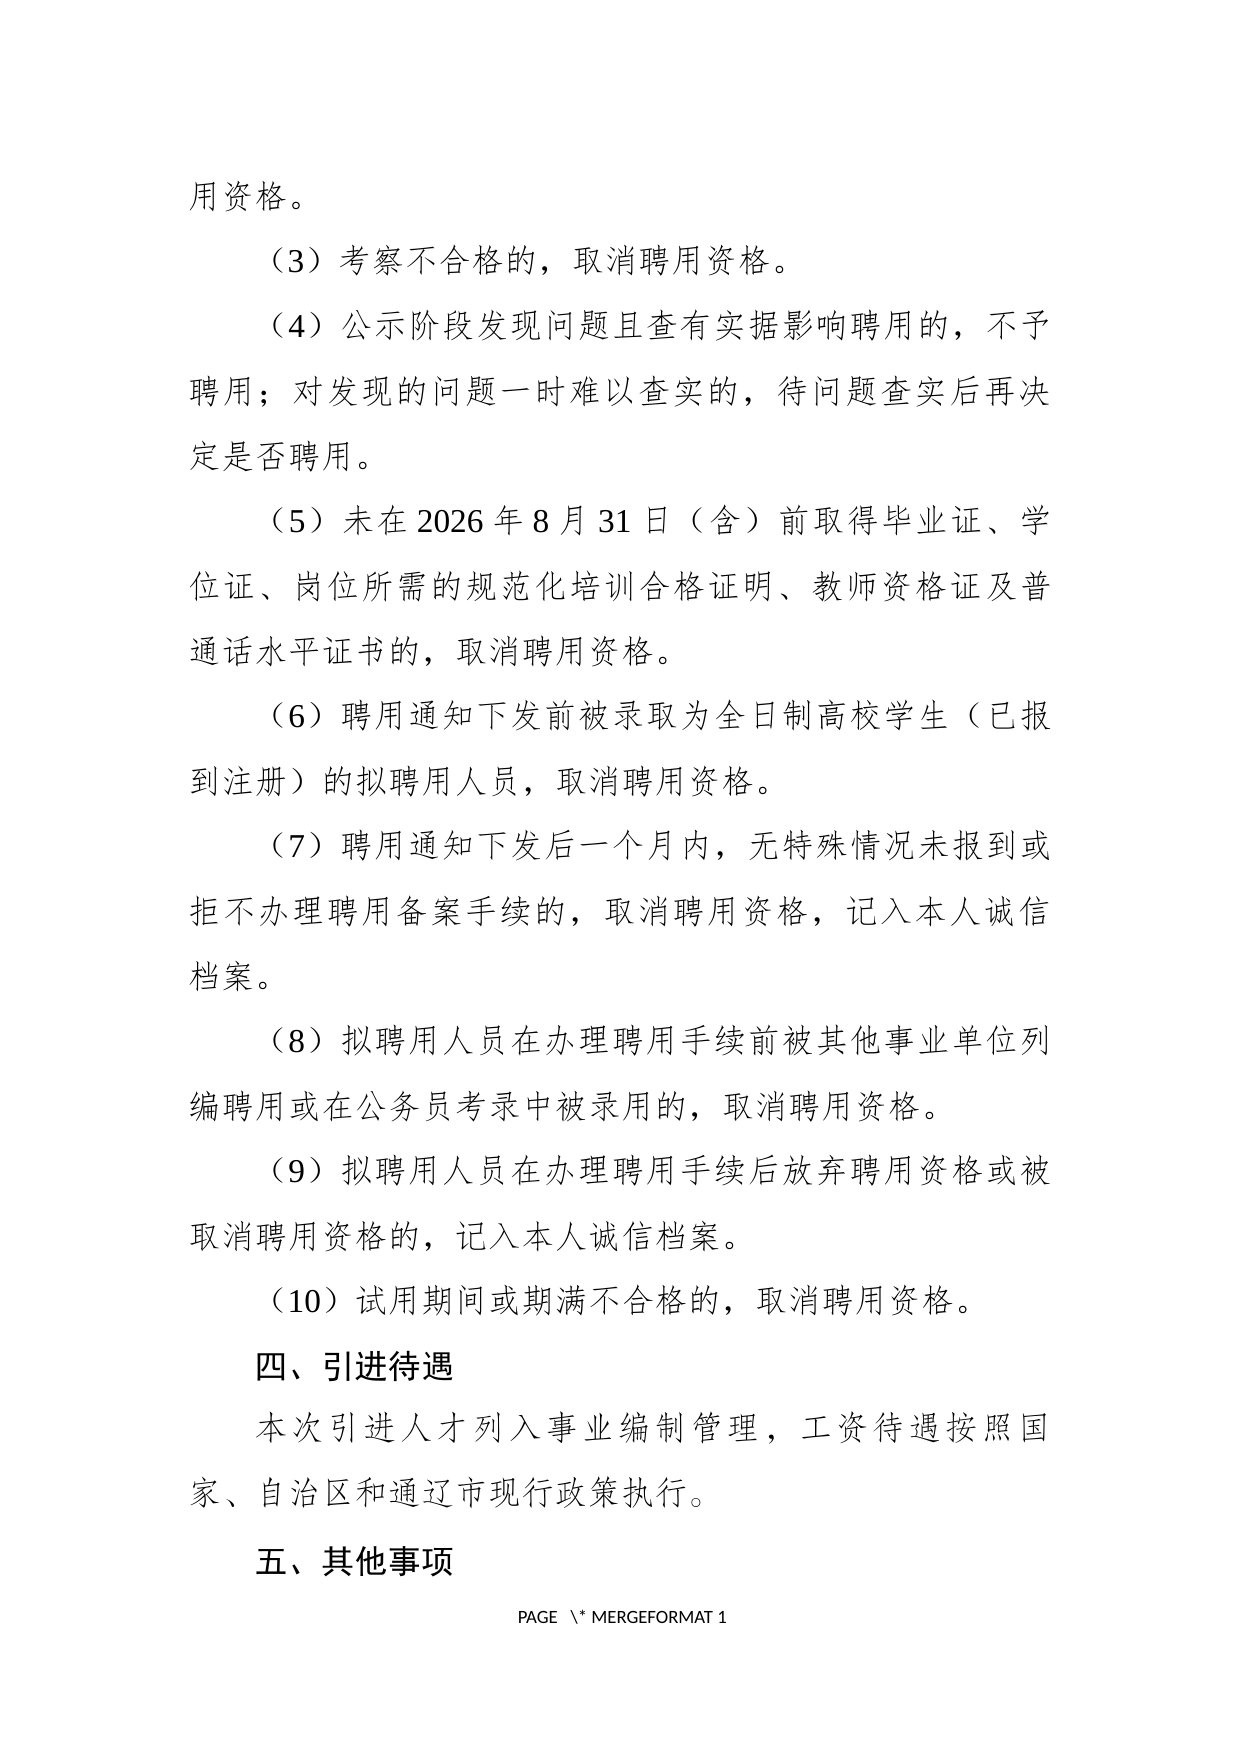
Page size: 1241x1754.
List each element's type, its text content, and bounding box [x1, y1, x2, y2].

text （4）公示阶段发现问题且查有实据影响聘用的，不予聘用；对发现的问题一时难以查实的，待问题查实后再决定是否聘用。 [187, 292, 1053, 487]
text （8）拟聘用人员在办理聘用手续前被其他事业单位列编聘用或在公务员考录中被录用的，取消聘用资格。 [187, 1007, 1053, 1137]
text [187, 162, 1053, 227]
text （6）聘用通知下发前被录取为全日制高校学生（已报到注册）的拟聘用人员，取消聘用资格。 [187, 682, 1053, 812]
list 五、其他事项 [187, 1527, 1053, 1592]
text 本次引进人才列入事业编制管理，工资待遇按照国家、自治区和通辽市现行政策执行。 [187, 1397, 1053, 1527]
text （7）聘用通知下发后一个月内，无特殊情况未报到或拒不办理聘用备案手续的，取消聘用资格，记入本人诚信档案。 [187, 812, 1053, 1007]
text （9）拟聘用人员在办理聘用手续后放弃聘用资格或被取消聘用资格的，记入本人诚信档案。 [187, 1137, 1053, 1267]
text （5）未在2026年8月31日（含）前取得毕业证、学位证、岗位所需的规范化培训合格证明、教师资格证及普通话水平证书的，取消聘用资格。 [187, 487, 1053, 682]
list 四、引进待遇 [187, 1332, 1053, 1397]
text （3）考察不合格的，取消聘用资格。 [187, 227, 1053, 292]
text （10）试用期间或期满不合格的，取消聘用资格。 [187, 1267, 1053, 1332]
